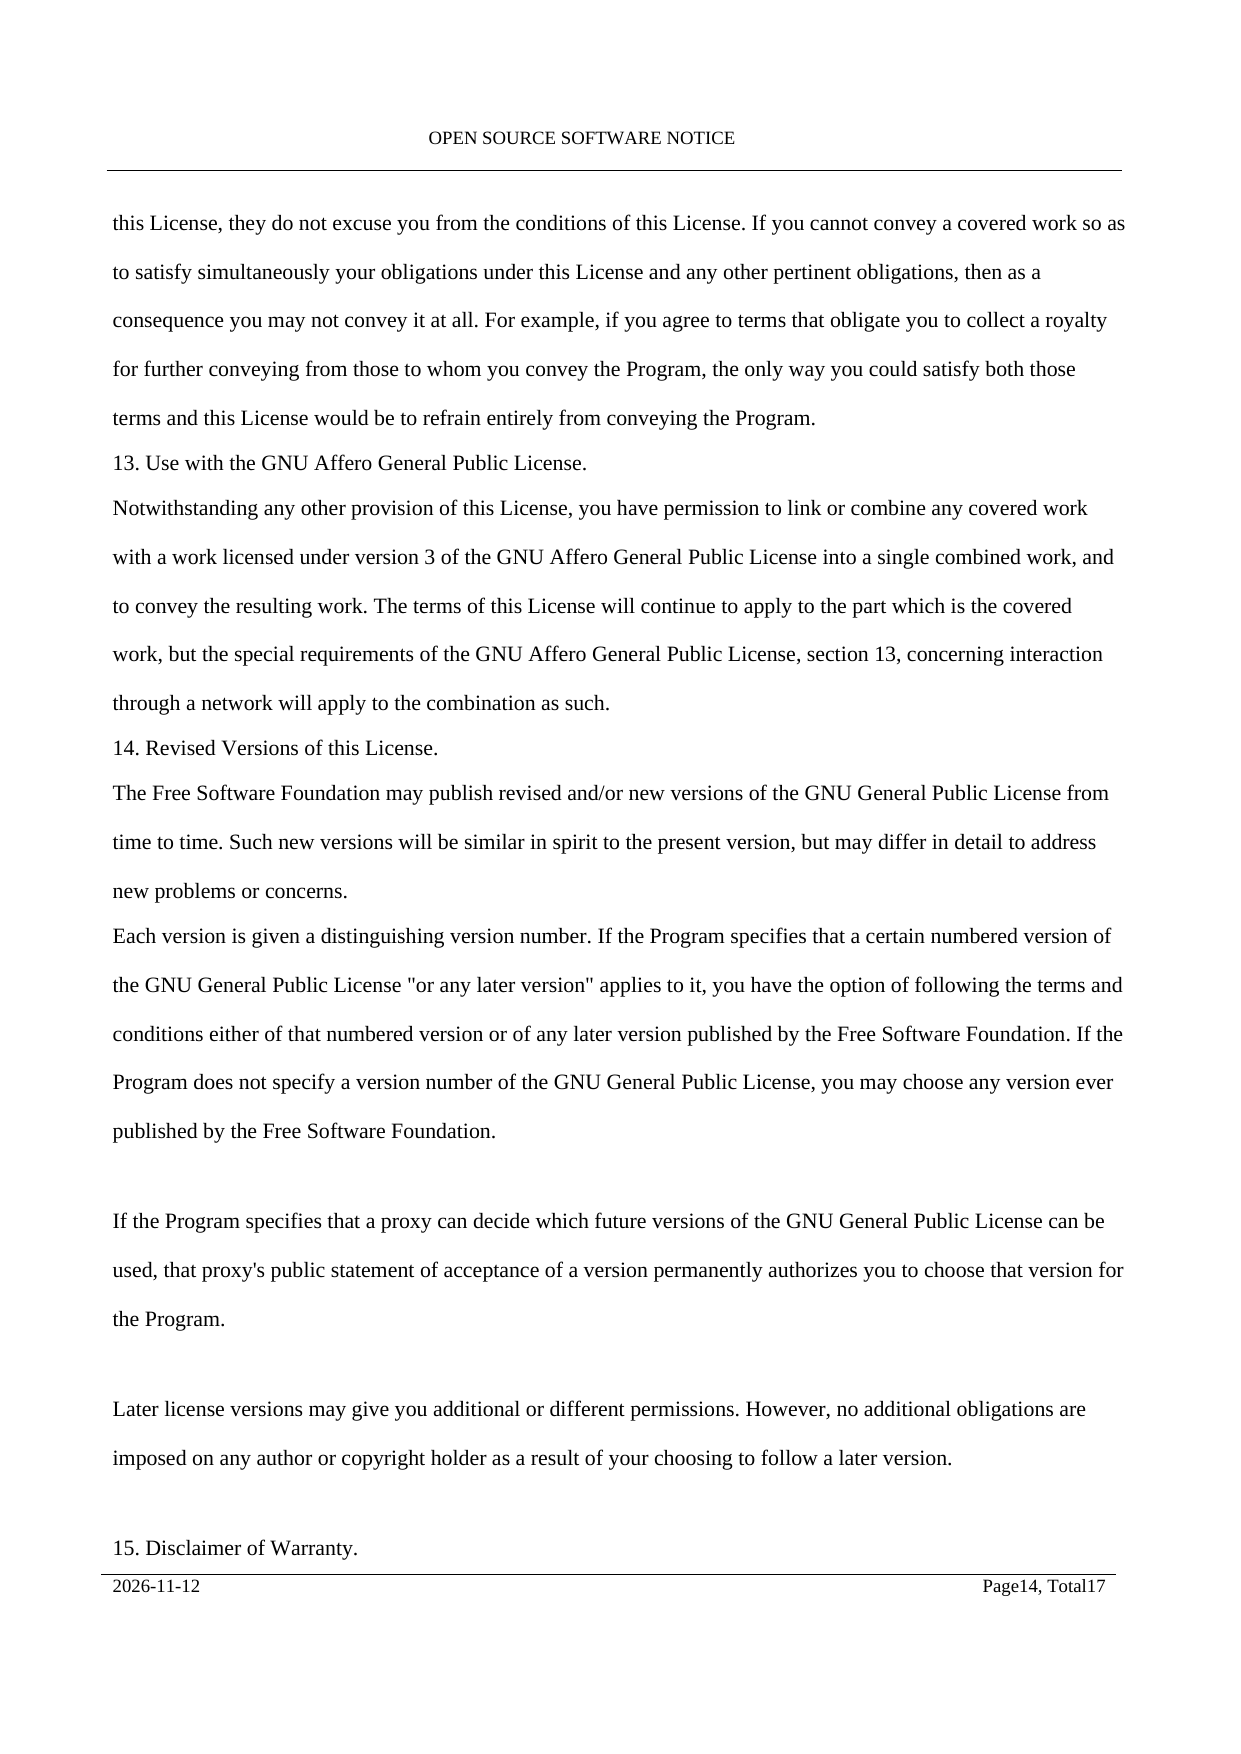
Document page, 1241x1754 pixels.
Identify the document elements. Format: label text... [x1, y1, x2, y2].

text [112, 206, 1128, 434]
text 14. Revised Versions of this License. [112, 732, 1128, 764]
text If the Program specifies that a proxy can decide which future versions of the GNU General Public License can be used, that proxy's public statement of acceptance of a version permanently authorizes you to choose that version for the Program. [112, 1204, 1128, 1334]
text 13. Use with the GNU Affero General Public License. [112, 446, 1128, 479]
text 15. Disclaimer of Warranty. [112, 1531, 1128, 1564]
text Later license versions may give you additional or different permissions. However, no additional obligations are imposed on any author or copyright holder as a result of your choosing to follow a later version. [112, 1392, 1128, 1473]
text Notwithstanding any other provision of this License, you have permission to link or combine any covered work with a work licensed under version 3 of the GNU Affero General Public License into a single combined work, and to convey the resulting work. The terms of this License will continue to apply to the part which is the covered work, but the special requirements of the GNU Affero General Public License, section 13, concerning interaction through a network will apply to the combination as such. [112, 492, 1128, 719]
text Each version is given a distinguishing version number. If the Program specifies that a certain numbered version of the GNU General Public License "or any later version" applies to it, you have the option of following the terms and conditions either of that numbered version or of any later version published by the Free Software Foundation. If the Program does not specify a version number of the GNU General Public License, you may choose any version ever published by the Free Software Foundation. [112, 919, 1128, 1147]
text The Free Software Foundation may publish revised and/or new versions of the GNU General Public License from time to time. Such new versions will be similar in spirit to the present version, but may differ in detail to address new problems or concerns. [112, 777, 1128, 907]
